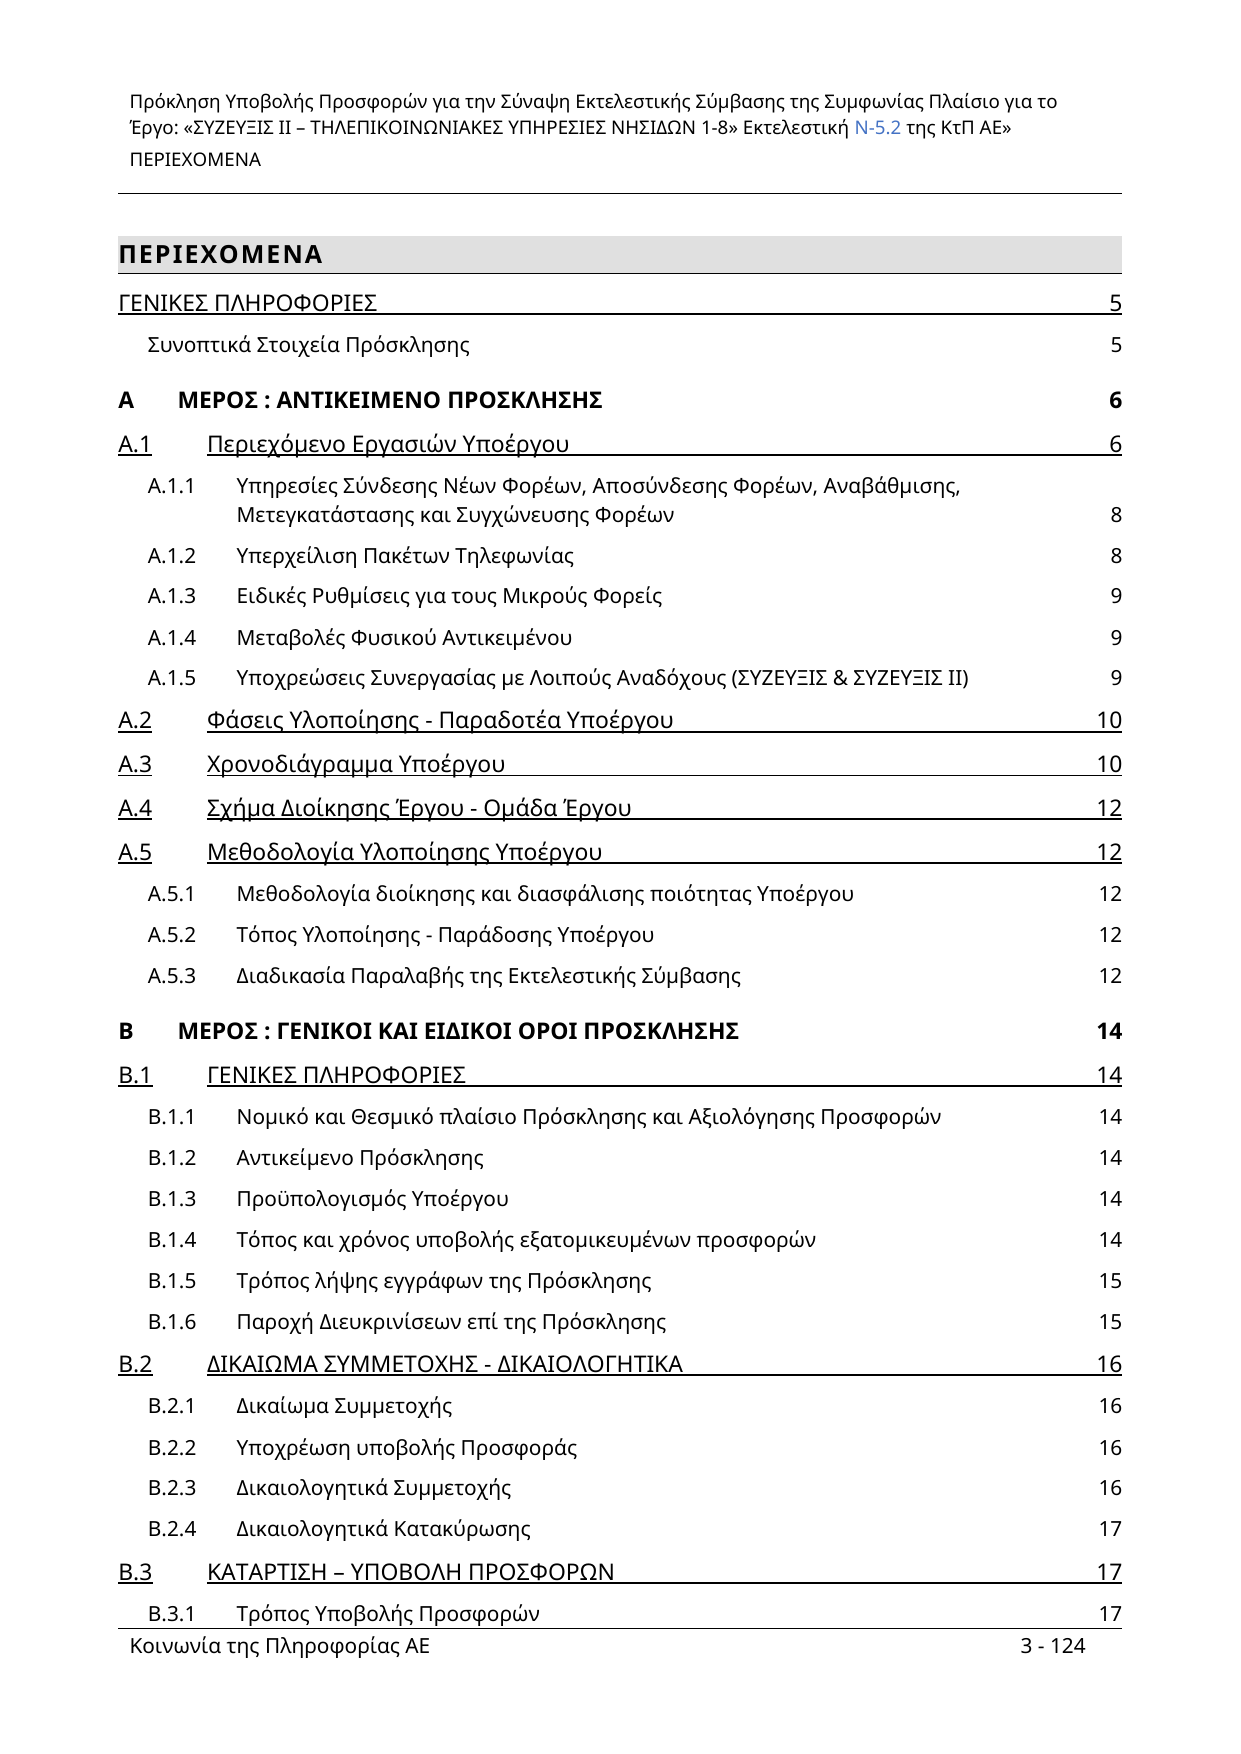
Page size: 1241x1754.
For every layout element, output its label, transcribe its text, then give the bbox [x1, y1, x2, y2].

text A.1.1 Υπηρεσίες Σύνδεσης Νέων Φορέων, Αποσύνδεσης Φορέων, Αναβάθμισης, Μετεγκατάστασης και Συγχώνευσης Φορέων 8 [148, 471, 1122, 528]
text B.1.6 Παροχή Διευκρινίσεων επί της Πρόσκλησης 15 [148, 1307, 1122, 1335]
text A.1 Περιεχόμενο Εργασιών Υποέργου 6 [118, 428, 1122, 459]
text B.1.5 Τρόπος λήψης εγγράφων της Πρόσκλησης 15 [148, 1266, 1122, 1294]
text B.2.2 Υποχρέωση υποβολής Προσφοράς 16 [148, 1433, 1122, 1461]
text B.2.4 Δικαιολογητικά Κατακύρωσης 17 [148, 1514, 1122, 1543]
text A ΜΕΡΟΣ : ΑΝΤΙΚΕΙΜΕΝΟ ΠΡΟΣΚΛΗΣΗΣ 6 [118, 384, 1122, 415]
text ΠΕΡΙΕΧΟΜΕΝΑ [118, 236, 1122, 273]
text A.5.1 Μεθοδολογία διοίκησης και διασφάλισης ποιότητας Υποέργου 12 [148, 879, 1122, 908]
text B.1.2 Αντικείμενο Πρόσκλησης 14 [148, 1143, 1122, 1172]
text B ΜΕΡΟΣ : ΓΕΝΙΚΟΙ ΚΑΙ ΕΙΔΙΚΟΙ ΟΡΟΙ ΠΡΟΣΚΛΗΣΗΣ 14 [118, 1015, 1122, 1046]
text B.2.3 Δικαιολογητικά Συμμετοχής 16 [148, 1473, 1122, 1502]
text A.3 Χρονοδιάγραμμα Υποέργου 10 [118, 748, 1122, 779]
text A.1.5 Υποχρεώσεις Συνεργασίας με Λοιπούς Αναδόχους (ΣΥΖΕΥΞΙΣ & ΣΥΖΕΥΞΙΣ ΙΙ) 9 [148, 663, 1122, 692]
text B.1.4 Τόπος και χρόνος υποβολής εξατομικευμένων προσφορών 14 [148, 1225, 1122, 1253]
text A.4 Σχήμα Διοίκησης Έργου - Ομάδα Έργου 12 [118, 792, 1122, 823]
text Συνοπτικά Στοιχεία Πρόσκλησης 5 [148, 330, 1122, 359]
text ΓΕΝΙΚΕΣ ΠΛΗΡΟΦΟΡΙΕΣ 5 [118, 287, 1122, 313]
text B.3.1 Τρόπος Υποβολής Προσφορών 17 [148, 1599, 1122, 1628]
text B.3 ΚΑΤΑΡΤΙΣΗ – ΥΠΟΒΟΛΗ ΠΡΟΣΦΟΡΩΝ 17 [118, 1555, 1122, 1587]
text B.1.1 Νομικό και Θεσμικό πλαίσιο Πρόσκλησης και Αξιολόγησης Προσφορών 14 [148, 1102, 1122, 1131]
text A.1.3 Ειδικές Ρυθμίσεις για τους Μικρούς Φορείς 9 [148, 582, 1122, 610]
text B.2.1 Δικαίωμα Συμμετοχής 16 [148, 1392, 1122, 1420]
text A.1.2 Υπερχείλιση Πακέτων Τηλεφωνίας 8 [148, 541, 1122, 569]
text B.1.3 Προϋπολογισμός Υποέργου 14 [148, 1184, 1122, 1213]
text B.2 ΔΙΚΑΙΩΜΑ ΣΥΜΜΕΤΟΧΗΣ - ΔΙΚΑΙΟΛΟΓΗΤΙΚΑ 16 [118, 1348, 1122, 1379]
text A.5.3 Διαδικασία Παραλαβής της Εκτελεστικής Σύμβασης 12 [148, 961, 1122, 990]
text A.2 Φάσεις Υλοποίησης - Παραδοτέα Υποέργου 10 [118, 704, 1122, 736]
text A.5.2 Τόπος Υλοποίησης - Παράδοσης Υποέργου 12 [148, 920, 1122, 949]
text A.5 Μεθοδολογία Υλοποίησης Υποέργου 12 [118, 836, 1122, 867]
text B.1 ΓΕΝΙΚΕΣ ΠΛΗΡΟΦΟΡΙΕΣ 14 [118, 1058, 1122, 1090]
text A.1.4 Μεταβολές Φυσικού Αντικειμένου 9 [148, 623, 1122, 651]
